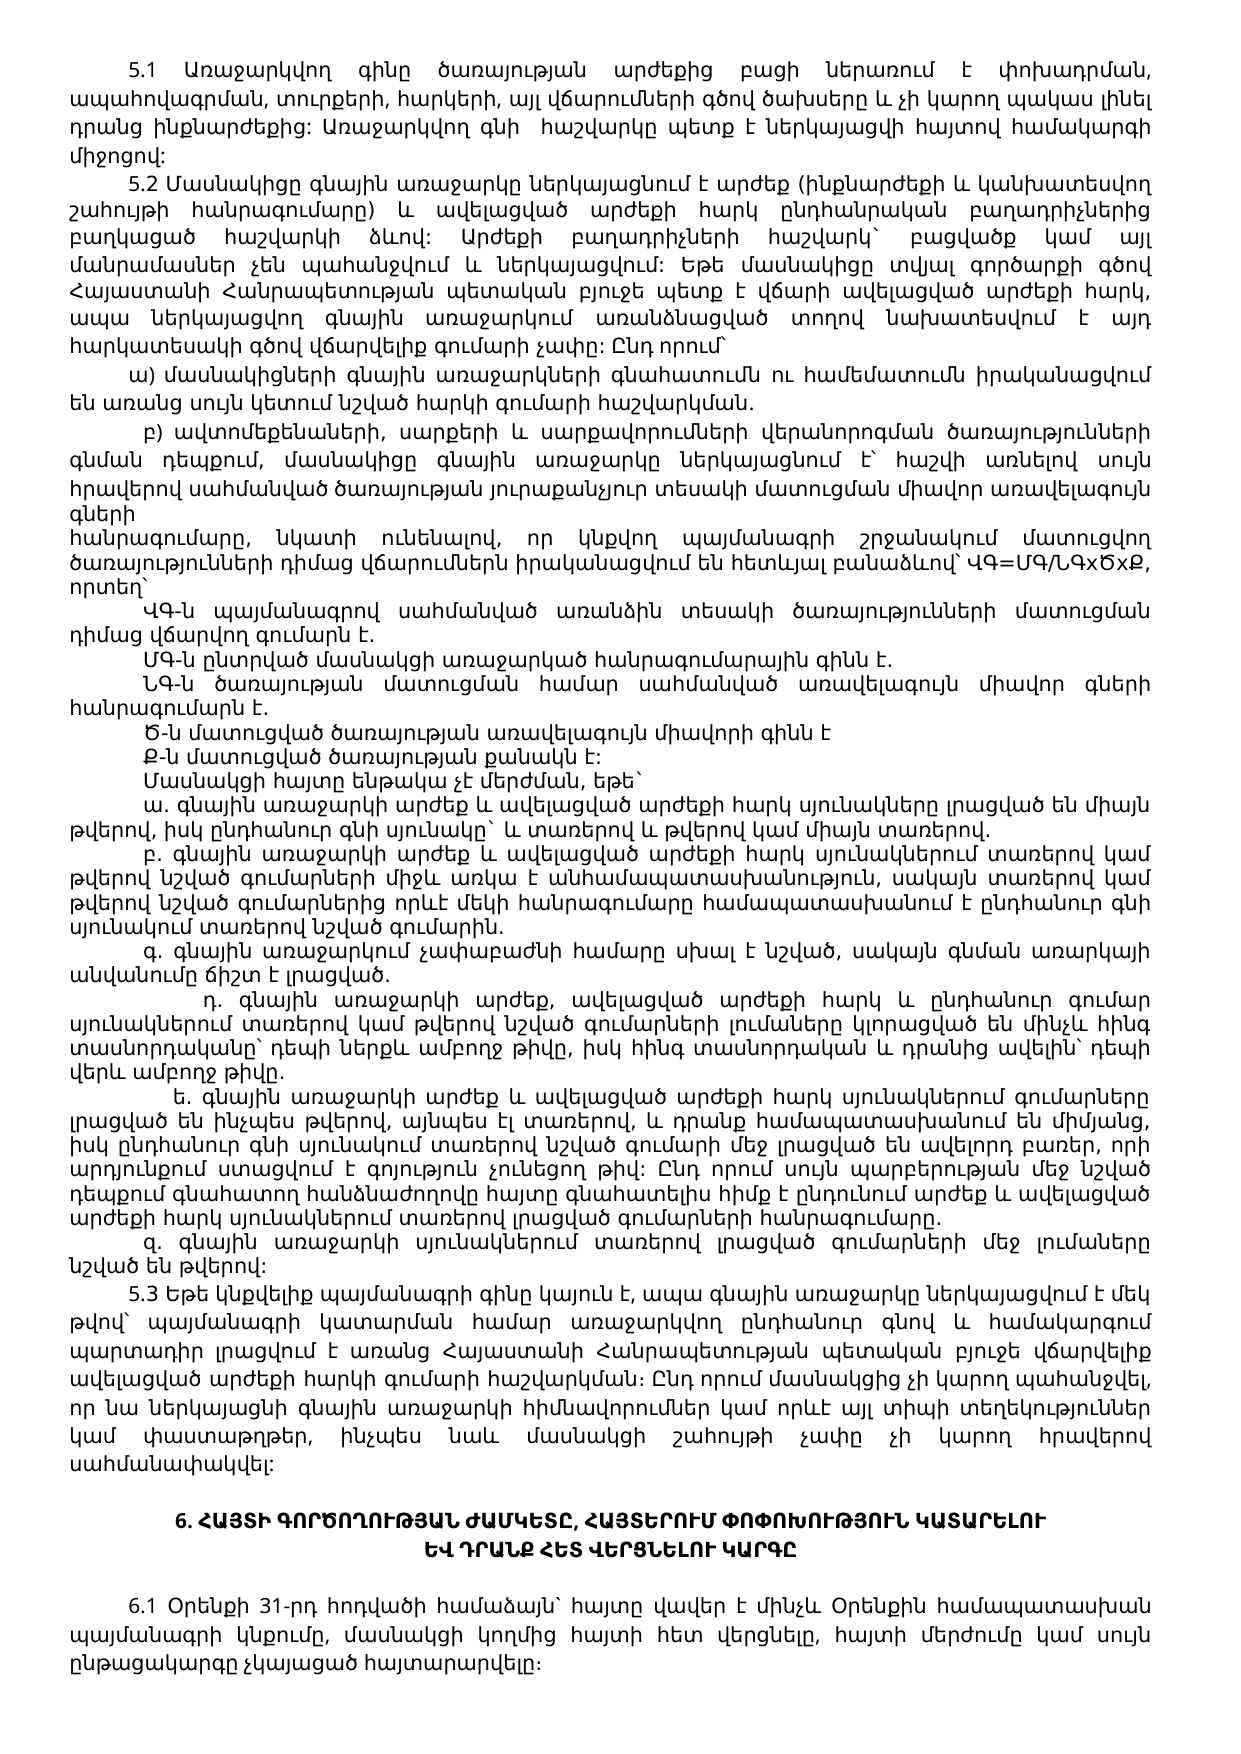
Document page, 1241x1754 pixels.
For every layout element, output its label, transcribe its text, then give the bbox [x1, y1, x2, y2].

text Մասնակցի հայտը ենթակա չէ մերժման, եթե` [69, 769, 1152, 793]
text 5.2 Մասնակիցը գնային առաջարկը ներկայացնում է արժեք (ինքնարժեքի և կանխատեսվող շահույթի հանրագումարը) և ավելացված արժեքի հարկ ընդհանրական բաղադրիչներից բաղկացած հաշվարկի ձևով: Արժեքի բաղադրիչների հաշվարկ` բացվածք կամ այլ մանրամասներ չեն պահանջվում և ներկայացվում: Եթե մասնակիցը տվյալ գործարքի գծով Հայաստանի Հանրապետության պետական բյուջե պետք է վճարի ավելացված արժեքի հարկ, ապա ներկայացվող գնային առաջարկում առանձնացված տողով նախատեսվում է այդ հարկատեսակի գծով վճարվելիք գումարի չափը: Ընդ որում՝ [69, 169, 1152, 360]
text բ) ավտոմեքենաների, սարքերի և սարքավորումների վերանորոգման ծառայությունների գնման դեպքում, մասնակիցը գնային առաջարկը ներկայացնում է՝ հաշվի առնելով սույն հրավերով սահմանված ծառայության յուրաքանչյուր տեսակի մատուցման միավոր առավելագույն գների հանրագումարը, նկատի ունենալով, որ կնքվող պայմանագրի շրջանակում մատուցվող ծառայությունների դիմաց վճարումներն իրականացվում են հետևյալ բանաձևով՝ ՎԳ=ՄԳ/ՆԳxԾxՔ, որտեղ՝ [69, 417, 1152, 599]
text Ծ-ն մատուցված ծառայության առավելագույն միավորի գինն է [69, 721, 1152, 745]
text ա. գնային առաջարկի արժեք և ավելացված արժեքի հարկ սյունակները լրացված են միայն թվերով, իսկ ընդհանուր գնի սյունակը` և տառերով և թվերով կամ միայն տառերով. [69, 793, 1152, 842]
text դ. գնային առաջարկի արժեք, ավելացված արժեքի հարկ և ընդհանուր գումար սյունակներում տառերով կամ թվերով նշված գումարների լումաները կլորացված են մինչև հինգ տասնորդականը՝ դեպի ներքև ամբողջ թիվը, իսկ հինգ տասնորդական և դրանից ավելին՝ դեպի վերև ամբողջ թիվը. [69, 988, 1152, 1085]
text ՄԳ-ն ընտրված մասնակցի առաջարկած հանրագումարային գինն է. [69, 648, 1152, 672]
text բ. գնային առաջարկի արժեք և ավելացված արժեքի հարկ սյունակներում տառերով կամ թվերով նշված գումարների միջև առկա է անհամապատասխանություն, սակայն տառերով կամ թվերով նշված գումարներից որևէ մեկի հանրագումարը համապատասխանում է ընդհանուր գնի սյունակում տառերով նշված գումարին. [69, 842, 1152, 939]
text 6.1 Օրենքի 31-րդ հոդվածի համաձայն` հայտը վավեր է մինչև Օրենքին համապատասխան պայմանագրի կնքումը, մասնակցի կողմից հայտի հետ վերցնելը, հայտի մերժումը կամ սույն ընթացակարգը չկայացած հայտարարվելը։ [69, 1592, 1152, 1677]
text ՆԳ-ն ծառայության մատուցման համար սահմանված առավելագույն միավոր գների հանրագումարն է. [69, 672, 1152, 721]
text 6. ՀԱՅՏԻ ԳՈՐԾՈՂՈՒԹՅԱՆ ԺԱՄԿԵՏԸ, ՀԱՅՏԵՐՈՒՄ ՓՈՓՈԽՈՒԹՅՈՒՆ ԿԱՏԱՐԵԼՈՒ [69, 1506, 1152, 1535]
text Ք-ն մատուցված ծառայության քանակն է: [69, 745, 1152, 769]
text ԵՎ ԴՐԱՆՔ ՀԵՏ ՎԵՐՑՆԵԼՈՒ ԿԱՐԳԸ [69, 1535, 1152, 1563]
text ՎԳ-ն պայմանագրով սահմանված առանձին տեսակի ծառայությունների մատուցման դիմաց վճարվող գումարն է. [69, 599, 1152, 648]
text 5.3 Եթե կնքվելիք պայմանագրի գինը կայուն է, ապա գնային առաջարկը ներկայացվում է մեկ թվով՝ պայմանագրի կատարման համար առաջարկվող ընդհանուր գնով և համակարգում պարտադիր լրացվում է առանց Հայաստանի Հանրապետության պետական բյուջե վճարվելիք ավելացված արժեքի հարկի գումարի հաշվարկման։ Ընդ որում մասնակցից չի կարող պահանջվել, որ նա ներկայացնի գնային առաջարկի հիմնավորումներ կամ որևէ այլ տիպի տեղեկություններ կամ փաստաթղթեր, ինչպես նաև մասնակցի շահույթի չափը չի կարող հրավերով սահմանափակվել: [69, 1279, 1152, 1478]
text 5.1 Առաջարկվող գինը ծառայության արժեքից բացի ներառում է փոխադրման, ապահովագրման, տուրքերի, հարկերի, այլ վճարումների գծով ծախսերը և չի կարող պակաս լինել դրանց ինքնարժեքից: Առաջարկվող գնի հաշվարկը պետք է ներկայացվի հայտով համակարգի միջոցով: [69, 56, 1152, 169]
text զ. գնային առաջարկի սյունակներում տառերով լրացված գումարների մեջ լումաները նշված են թվերով: [69, 1230, 1152, 1279]
text ա) մասնակիցների գնային առաջարկների գնահատումն ու համեմատումն իրականացվում են առանց սույն կետում նշված հարկի գումարի հաշվարկման. [69, 360, 1152, 417]
text ե. գնային առաջարկի արժեք և ավելացված արժեքի հարկ սյունակներում գումարները լրացված են ինչպես թվերով, այնպես էլ տառերով, և դրանք համապատասխանում են միմյանց, իսկ ընդհանուր գնի սյունակում տառերով նշված գումարի մեջ լրացված են ավելորդ բառեր, որի արդյունքում ստացվում է գոյություն չունեցող թիվ: Ընդ որում սույն պարբերության մեջ նշված դեպքում գնահատող հանձնաժողովը հայտը գնահատելիս հիմք է ընդունում արժեք և ավելացված արժեքի հարկ սյունակներում տառերով լրացված գումարների հանրագումարը. [69, 1085, 1152, 1230]
text գ. գնային առաջարկում չափաբաժնի համարը սխալ է նշված, սակայն գնման առարկայի անվանումը ճիշտ է լրացված. [69, 939, 1152, 988]
